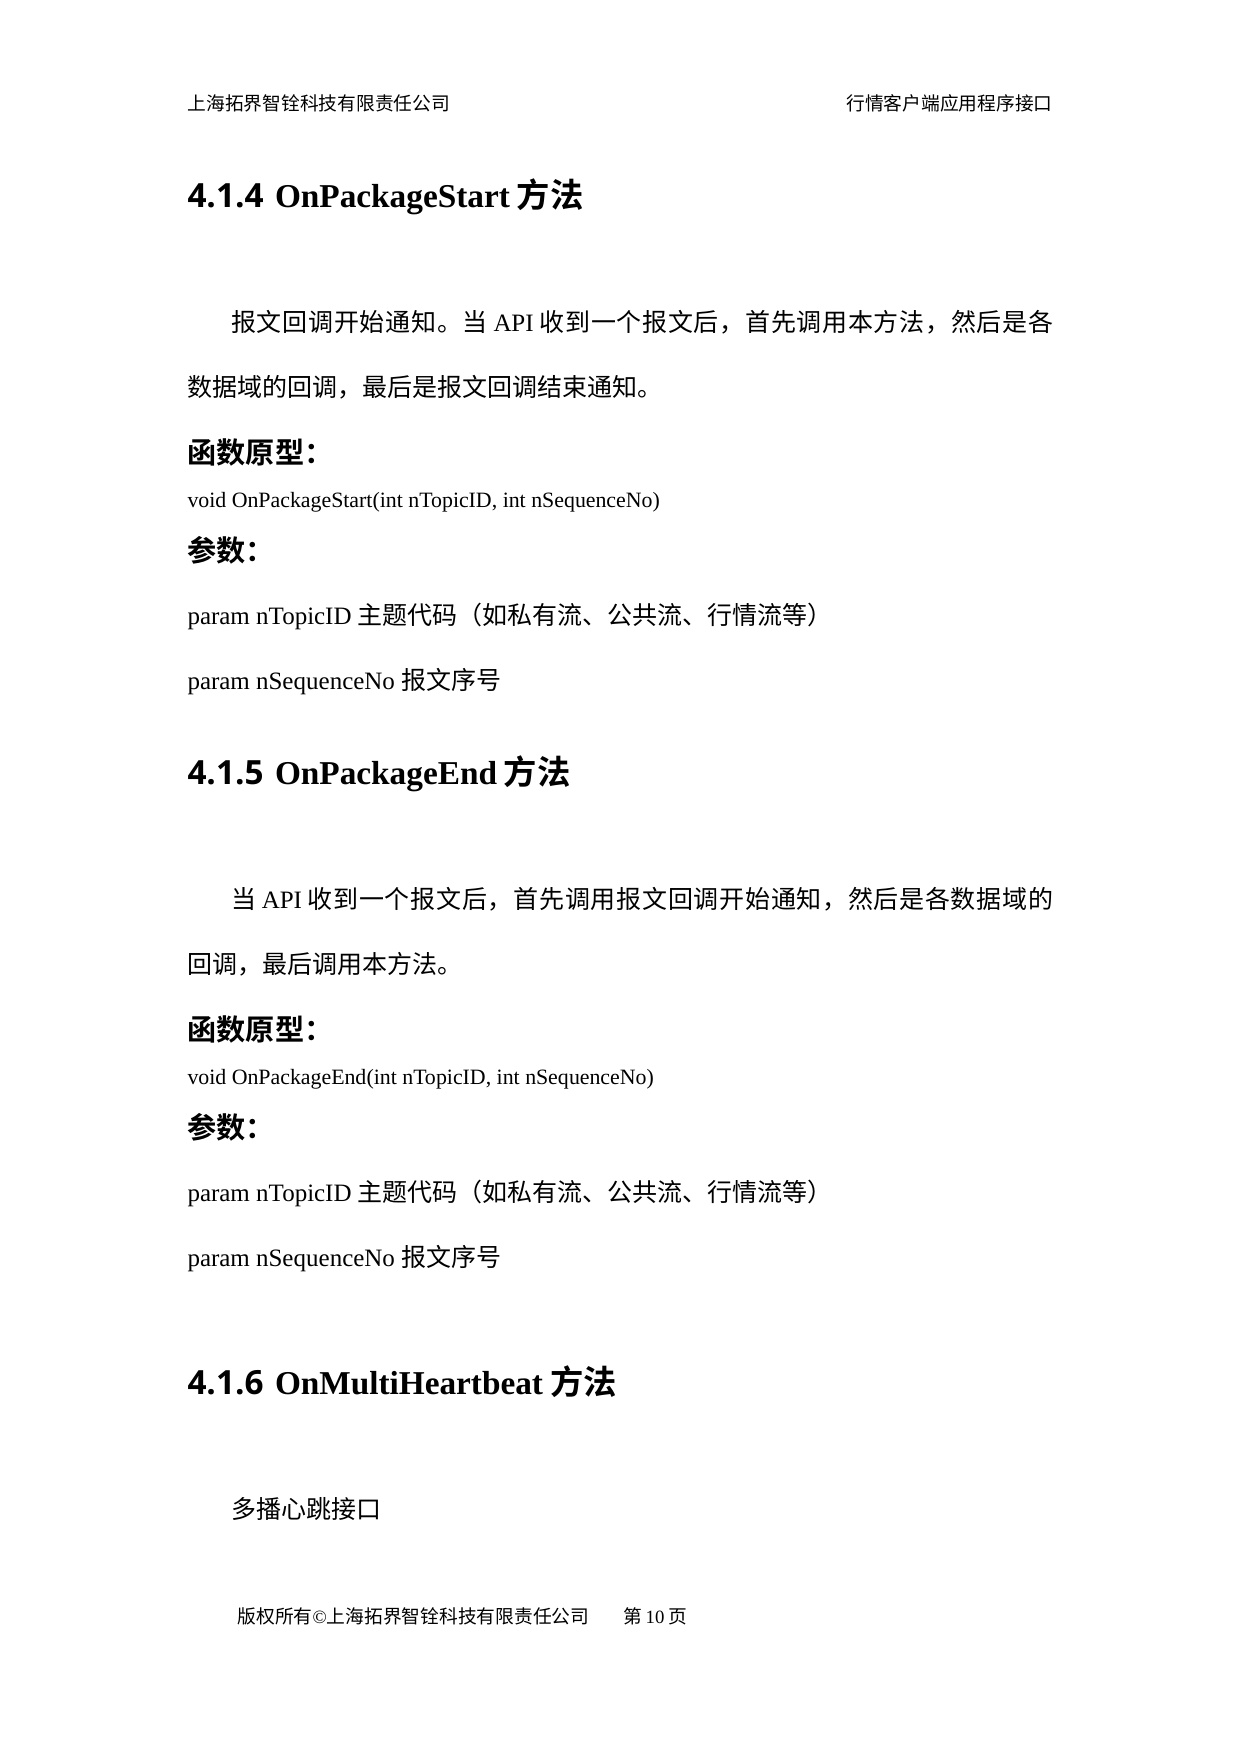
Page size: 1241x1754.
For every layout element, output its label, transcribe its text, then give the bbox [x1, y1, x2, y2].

subtitle OnMultiHeartbeat方法 [187, 1347, 1053, 1412]
text param nTopicID 主题代码（如私有流、公共流、行情流等） [187, 1158, 1053, 1223]
text 多播心跳接口 [187, 1475, 1053, 1540]
text 当API收到一个报文后，首先调用报文回调开始通知，然后是各数据域的回调，最后调用本方法。 [187, 865, 1053, 995]
text 函数原型： [187, 418, 1053, 483]
text void OnPackageEnd(int nTopicID, int nSequenceNo) [187, 1060, 1053, 1093]
subtitle OnPackageStart方法 [187, 161, 1053, 226]
subtitle OnPackageEnd方法 [187, 738, 1053, 803]
text param nSequenceNo 报文序号 [187, 646, 1053, 711]
text 函数原型： [187, 995, 1053, 1060]
text void OnPackageStart(int nTopicID, int nSequenceNo) [187, 483, 1053, 516]
text 参数： [187, 1093, 1053, 1158]
text 报文回调开始通知。当API收到一个报文后，首先调用本方法，然后是各数据域的回调，最后是报文回调结束通知。 [187, 288, 1053, 418]
text param nTopicID 主题代码（如私有流、公共流、行情流等） [187, 581, 1053, 646]
text param nSequenceNo 报文序号 [187, 1223, 1053, 1288]
text 参数： [187, 516, 1053, 581]
